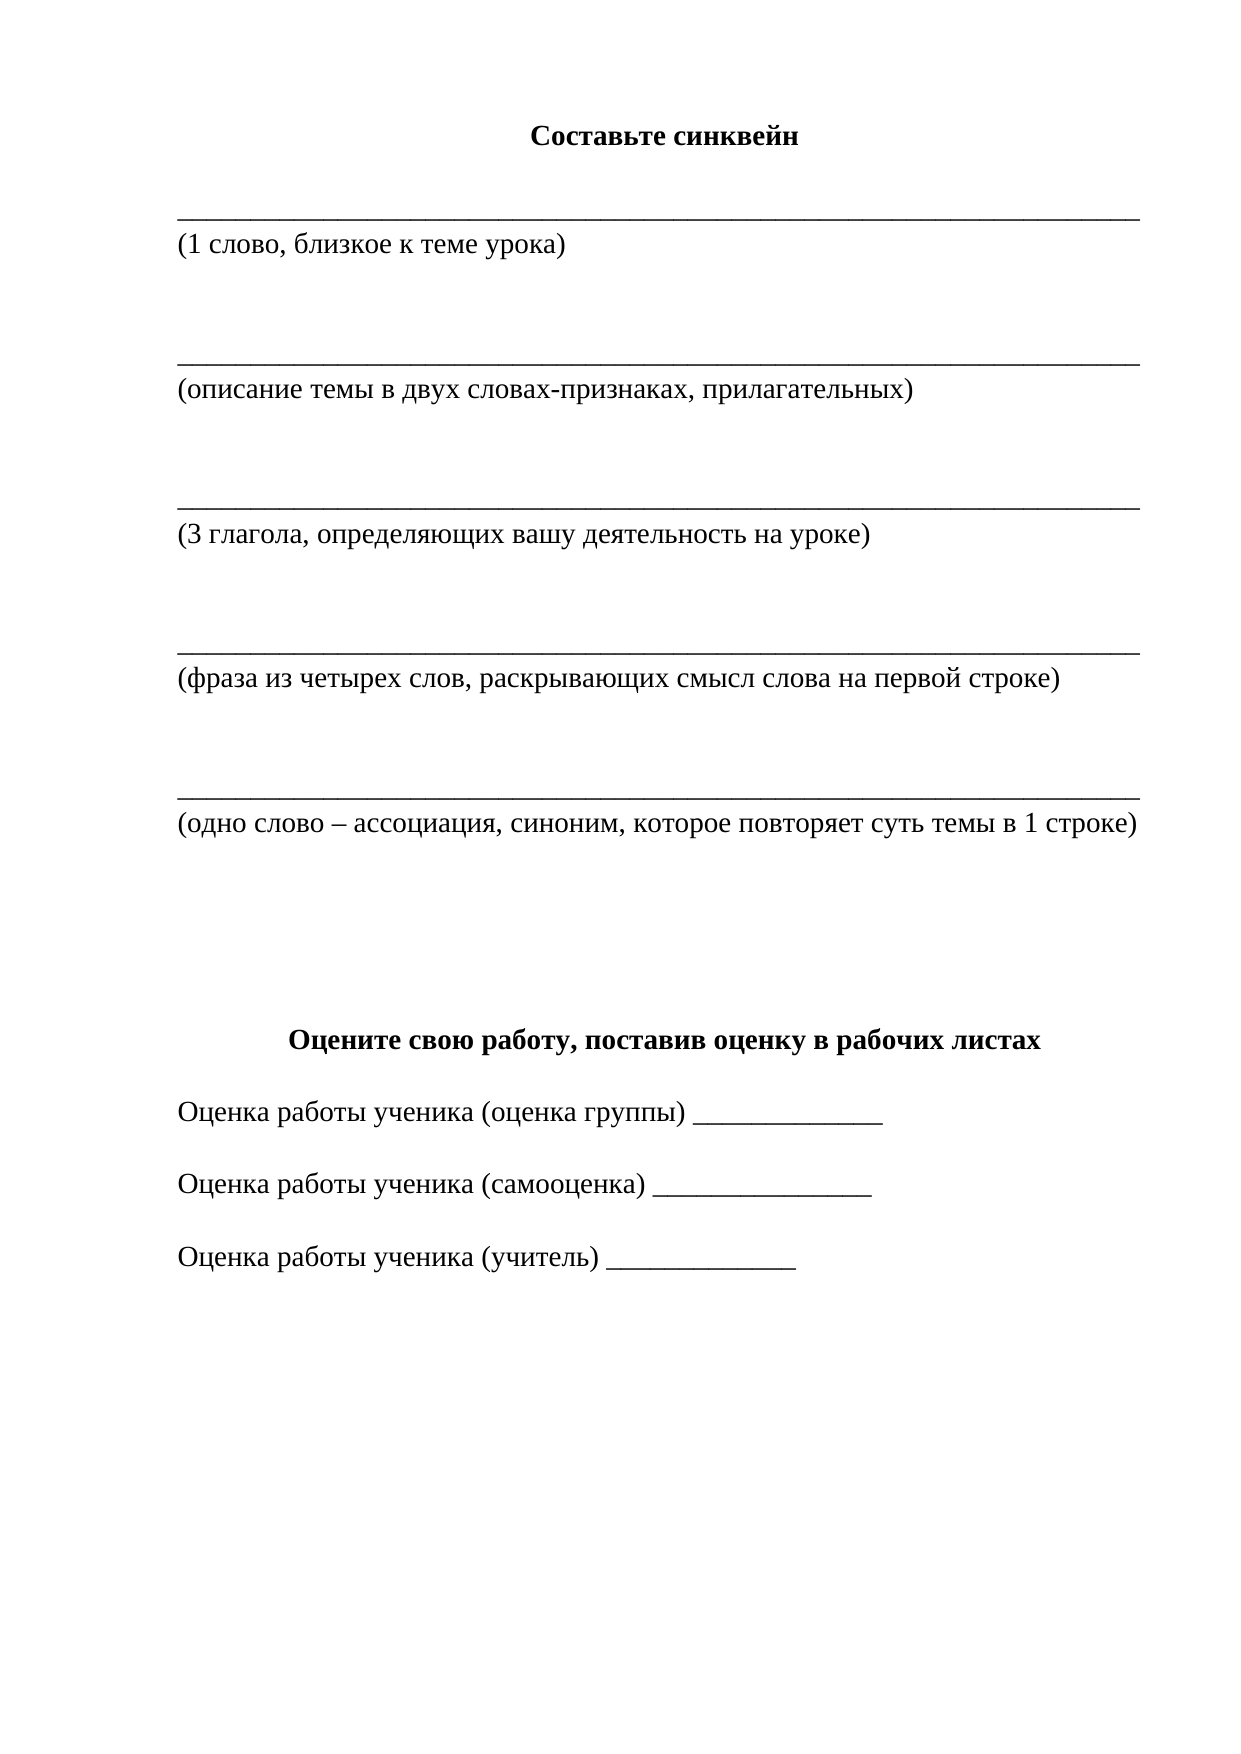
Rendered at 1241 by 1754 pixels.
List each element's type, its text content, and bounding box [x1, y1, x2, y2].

text __________________________________________________________________ [177, 190, 1152, 224]
text (1 слово, близкое к теме урока) [177, 227, 1152, 260]
text Составьте синквейн [177, 118, 1152, 152]
text __________________________________________________________________ [177, 479, 1152, 513]
text __________________________________________________________________ [177, 335, 1152, 368]
text Оценка работы ученика (самооценка) _______________ [177, 1166, 1152, 1200]
text Оценка работы ученика (учитель) _____________ [177, 1239, 1152, 1272]
text Оцените свою работу, поставив оценку в рабочих листах [177, 1022, 1152, 1055]
text (описание темы в двух словах-признаках, прилагательных) [177, 371, 1152, 405]
text (одно слово – ассоциация, синоним, которое повторяет суть темы в 1 строке) [177, 805, 1152, 838]
text __________________________________________________________________ [177, 624, 1152, 658]
text (3 глагола, определяющих вашу деятельность на уроке) [177, 516, 1152, 549]
text (фраза из четырех слов, раскрывающих смысл слова на первой строке) [177, 660, 1152, 694]
text Оценка работы ученика (оценка группы) _____________ [177, 1094, 1152, 1128]
text __________________________________________________________________ [177, 769, 1152, 802]
